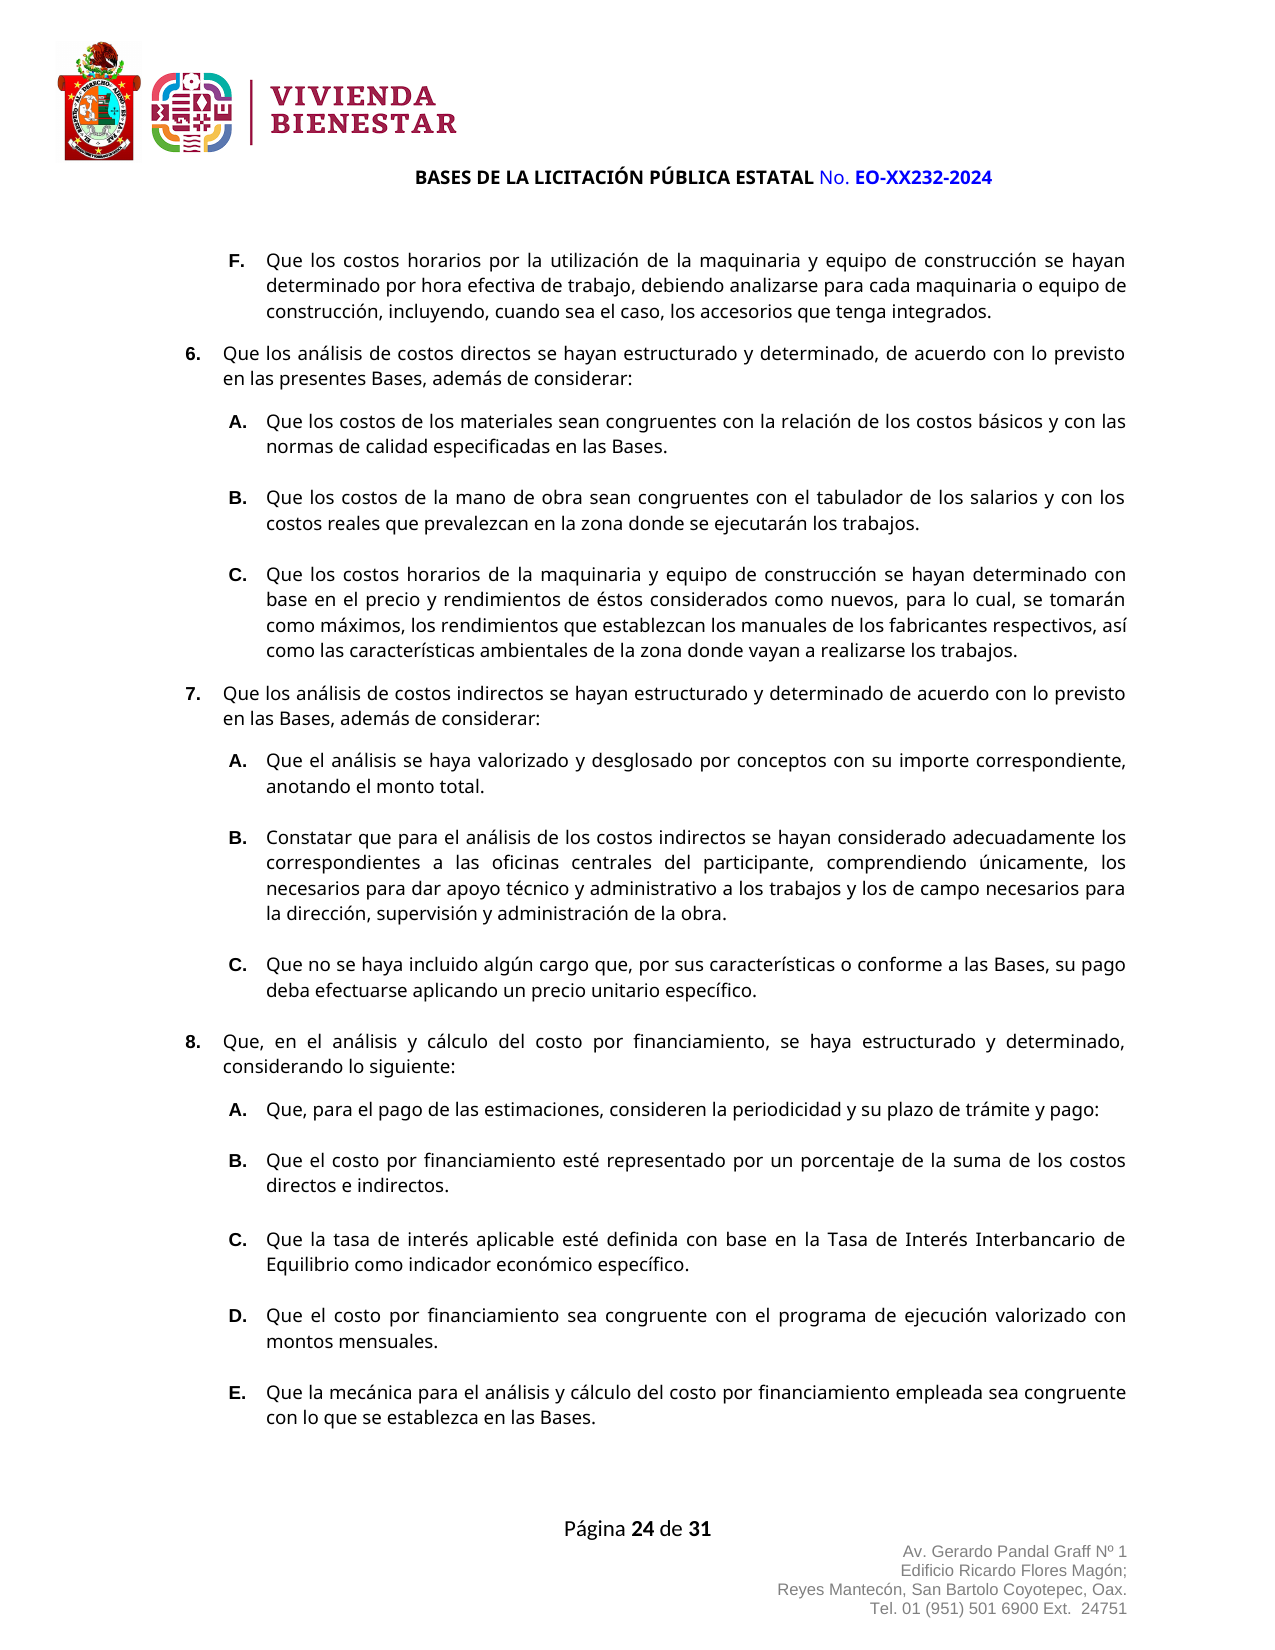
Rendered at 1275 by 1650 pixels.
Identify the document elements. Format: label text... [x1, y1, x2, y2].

picture [147, 64, 473, 161]
list Que los análisis de costos indirectos se hayan estructurado y determinado de acuerdo con lo previsto en las Bases, además de considerar: [185, 680, 1127, 731]
list Que el costo por financiamiento sea congruente con el programa de ejecución valorizado con montos mensuales. [228, 1303, 1127, 1354]
list Que los costos de la mano de obra sean congruentes con el tabulador de los salarios y con los costos reales que prevalezcan en la zona donde se ejecutarán los trabajos. [228, 484, 1127, 536]
list Que los costos horarios de la maquinaria y equipo de construcción se hayan determinado con base en el precio y rendimientos de éstos considerados como nuevos, para lo cual, se tomarán como máximos, los rendimientos que establezcan los manuales de los fabricantes respectivos, así como las características ambientales de la zona donde vayan a realizarse los trabajos. [228, 561, 1127, 663]
list Que los costos de los materiales sean congruentes con la relación de los costos básicos y con las normas de calidad especificadas en las Bases. [228, 408, 1127, 459]
list Que los costos horarios por la utilización de la maquinaria y equipo de construcción se hayan determinado por hora efectiva de trabajo, debiendo analizarse para cada maquinaria o equipo de construcción, incluyendo, cuando sea el caso, los accesorios que tenga integrados. [228, 247, 1127, 323]
picture [55, 41, 143, 163]
list Que, en el análisis y cálculo del costo por financiamiento, se haya estructurado y determinado, considerando lo siguiente: [185, 1028, 1127, 1079]
list Que los análisis de costos directos se hayan estructurado y determinado, de acuerdo con lo previsto en las presentes Bases, además de considerar: [185, 340, 1127, 391]
list Que, para el pago de las estimaciones, consideren la periodicidad y su plazo de trámite y pago: [228, 1096, 1127, 1121]
list Que el costo por financiamiento esté representado por un porcentaje de la suma de los costos directos e indirectos. [228, 1147, 1127, 1198]
list Que la tasa de interés aplicable esté definida con base en la Tasa de Interés Interbancario de Equilibrio como indicador económico específico. [228, 1226, 1127, 1277]
list Que la mecánica para el análisis y cálculo del costo por financiamiento empleada sea congruente con lo que se establezca en las Bases. [228, 1379, 1127, 1430]
list Que no se haya incluido algún cargo que, por sus características o conforme a las Bases, su pago deba efectuarse aplicando un precio unitario específico. [228, 952, 1127, 1003]
list Que el análisis se haya valorizado y desglosado por conceptos con su importe correspondiente, anotando el monto total. [228, 747, 1127, 798]
list Constatar que para el análisis de los costos indirectos se hayan considerado adecuadamente los correspondientes a las oficinas centrales del participante, comprendiendo únicamente, los necesarios para dar apoyo técnico y administrativo a los trabajos y los de campo necesarios para la dirección, supervisión y administración de la obra. [228, 824, 1127, 926]
